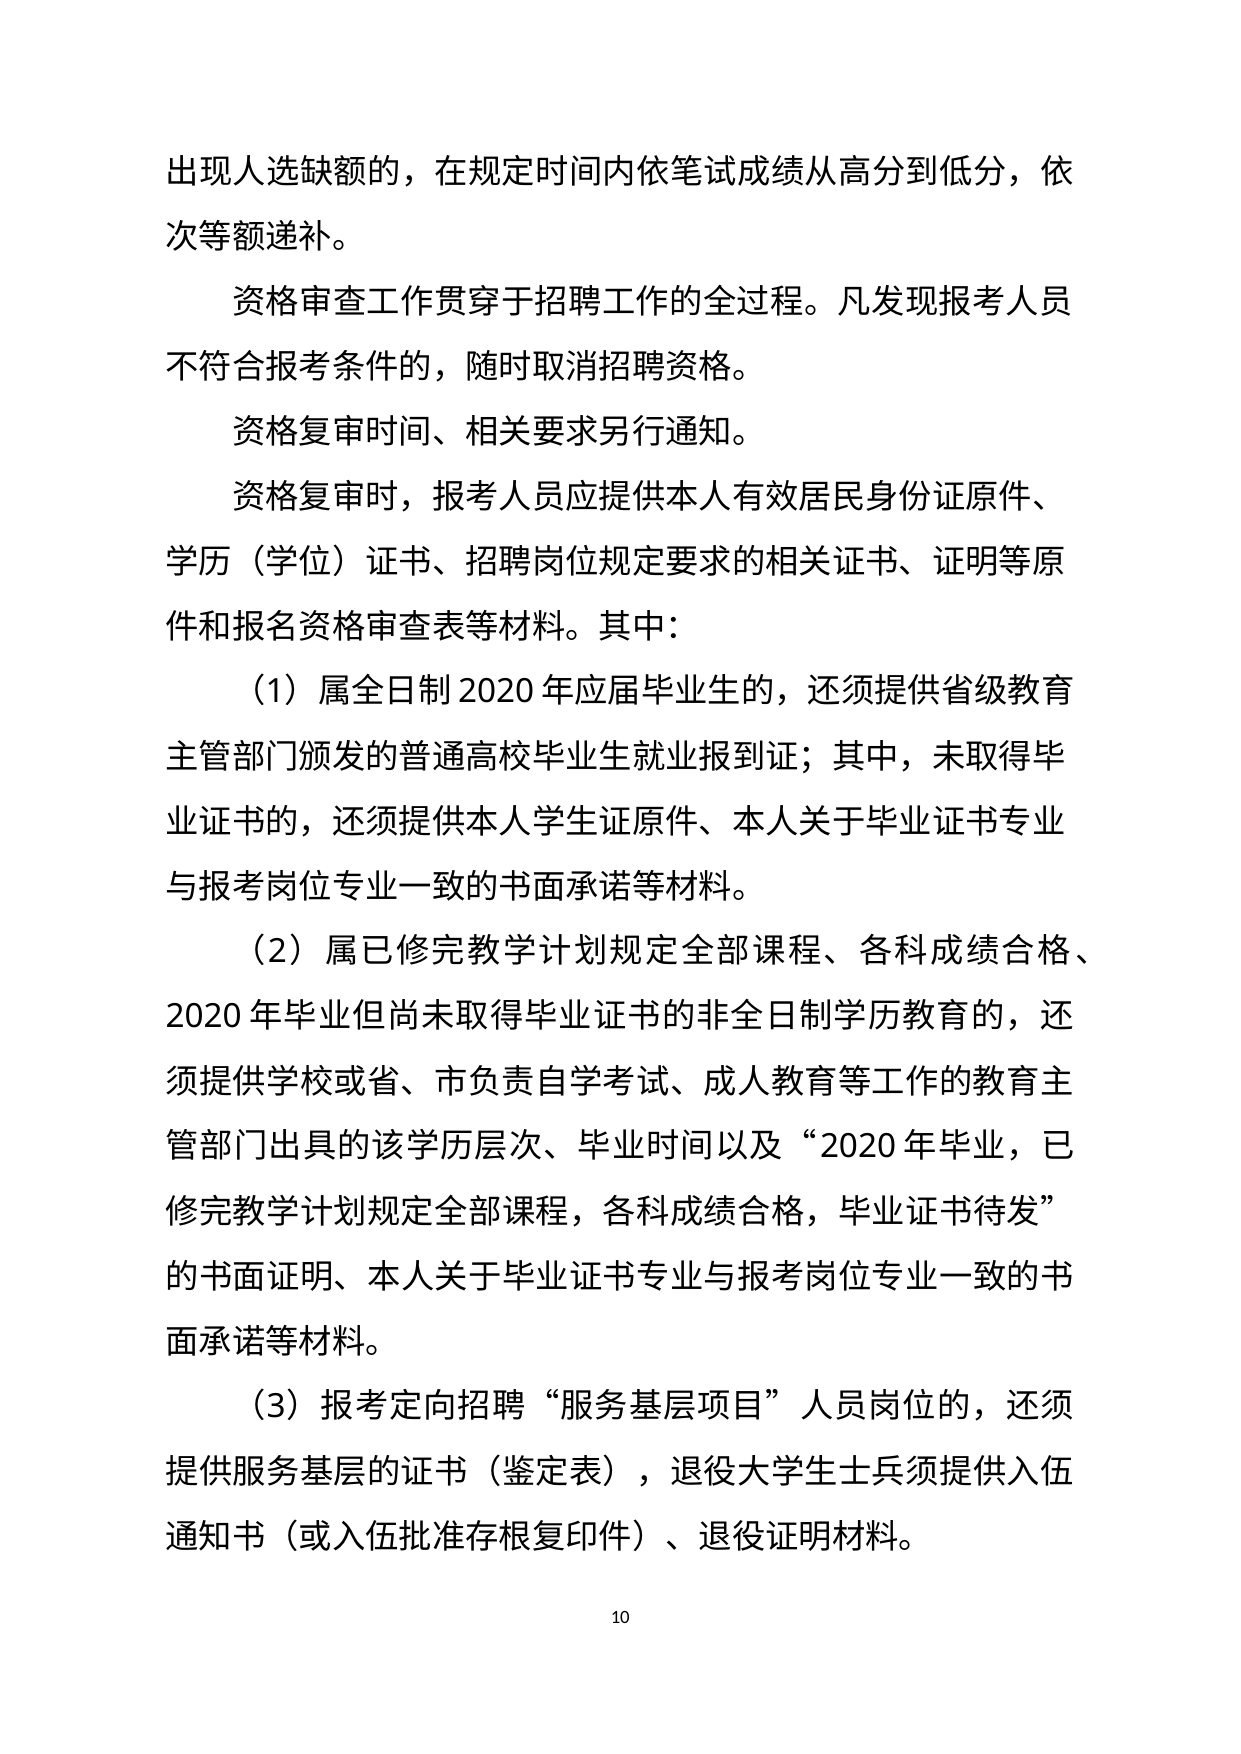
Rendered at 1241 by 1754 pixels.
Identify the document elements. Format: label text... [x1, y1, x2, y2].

text 资格复审时，报考人员应提供本人有效居民身份证原件、学历（学位）证书、招聘岗位规定要求的相关证书、证明等原件和报名资格审查表等材料。其中： [165, 461, 1075, 656]
text （2）属已修完教学计划规定全部课程、各科成绩合格、2020年毕业但尚未取得毕业证书的非全日制学历教育的，还须提供学校或省、市负责自学考试、成人教育等工作的教育主管部门出具的该学历层次、毕业时间以及“2020年毕业，已修完教学计划规定全部课程，各科成绩合格，毕业证书待发”的书面证明、本人关于毕业证书专业与报考岗位专业一致的书面承诺等材料。 [165, 916, 1075, 1371]
text 资格审查工作贯穿于招聘工作的全过程。凡发现报考人员不符合报考条件的，随时取消招聘资格。 [165, 266, 1075, 396]
text （3）报考定向招聘“服务基层项目”人员岗位的，还须提供服务基层的证书（鉴定表），退役大学生士兵须提供入伍通知书（或入伍批准存根复印件）、退役证明材料。 [165, 1371, 1075, 1566]
text （1）属全日制2020年应届毕业生的，还须提供省级教育主管部门颁发的普通高校毕业生就业报到证；其中，未取得毕业证书的，还须提供本人学生证原件、本人关于毕业证书专业与报考岗位专业一致的书面承诺等材料。 [165, 656, 1075, 916]
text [165, 136, 1075, 266]
text 资格复审时间、相关要求另行通知。 [165, 396, 1075, 461]
